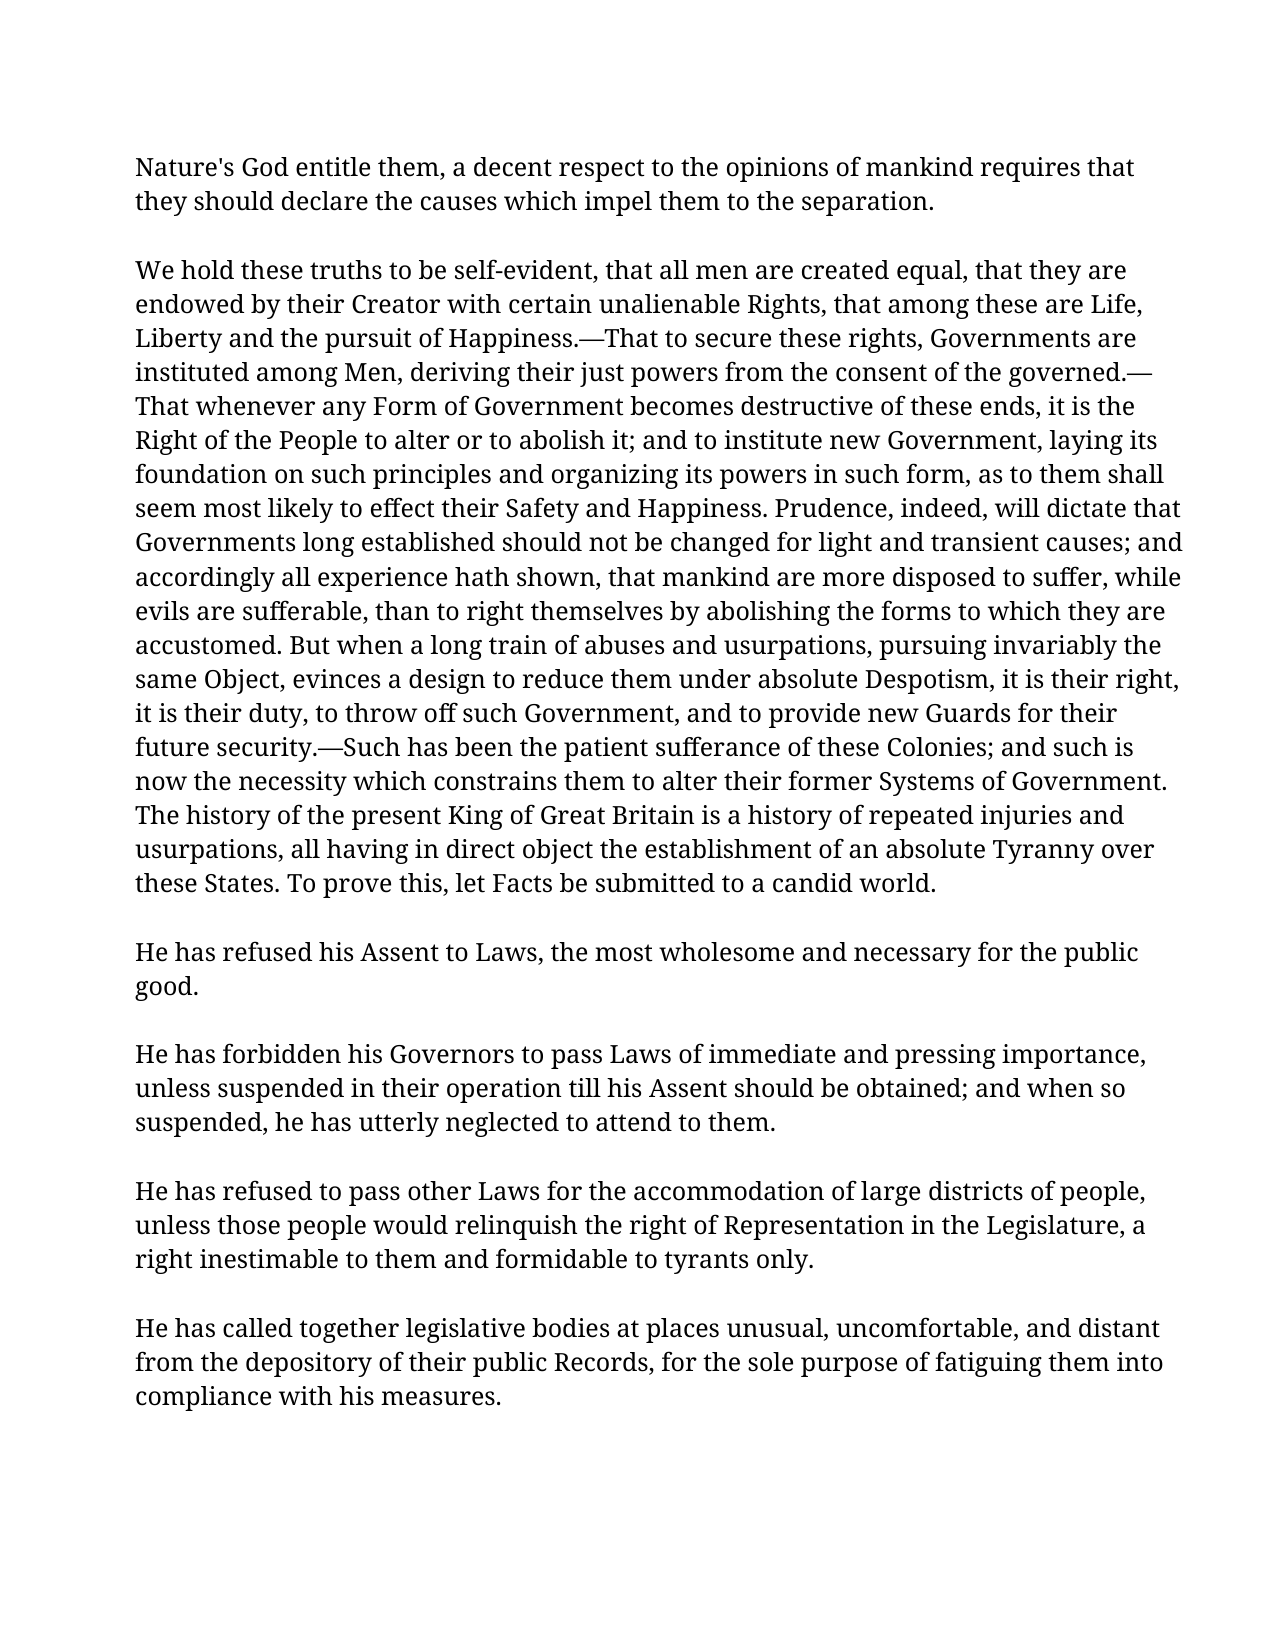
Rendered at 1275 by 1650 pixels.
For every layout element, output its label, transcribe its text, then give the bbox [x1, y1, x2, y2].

text He has refused to pass other Laws for the accommodation of large districts of people, unless those people would relinquish the right of Representation in the Legislature, a right inestimable to them and formidable to tyrants only. [135, 1173, 1185, 1276]
text He has called together legislative bodies at places unusual, uncomfortable, and distant from the depository of their public Records, for the sole purpose of fatiguing them into compliance with his measures. [135, 1310, 1185, 1412]
text He has refused his Assent to Laws, the most wholesome and necessary for the public good. [135, 934, 1185, 1002]
text He has forbidden his Governors to pass Laws of immediate and pressing importance, unless suspended in their operation till his Assent should be obtained; and when so suspended, he has utterly neglected to attend to them. [135, 1037, 1185, 1139]
text We hold these truths to be self-evident, that all men are created equal, that they are endowed by their Creator with certain unalienable Rights, that among these are Life, Liberty and the pursuit of Happiness.—That to secure these rights, Governments are instituted among Men, deriving their just powers from the consent of the governed.—That whenever any Form of Government becomes destructive of these ends, it is the Right of the People to alter or to abolish it; and to institute new Government, laying its foundation on such principles and organizing its powers in such form, as to them shall seem most likely to effect their Safety and Happiness. Prudence, indeed, will dictate that Governments long established should not be changed for light and transient causes; and accordingly all experience hath shown, that mankind are more disposed to suffer, while evils are sufferable, than to right themselves by abolishing the forms to which they are accustomed. But when a long train of abuses and usurpations, pursuing invariably the same Object, evinces a design to reduce them under absolute Despotism, it is their right, it is their duty, to throw off such Government, and to provide new Guards for their future security.—Such has been the patient sufferance of these Colonies; and such is now the necessity which constrains them to alter their former Systems of Government. The history of the present King of Great Britain is a history of repeated injuries and usurpations, all having in direct object the establishment of an absolute Tyranny over these States. To prove this, let Facts be submitted to a candid world. [135, 253, 1185, 900]
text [135, 150, 1185, 218]
